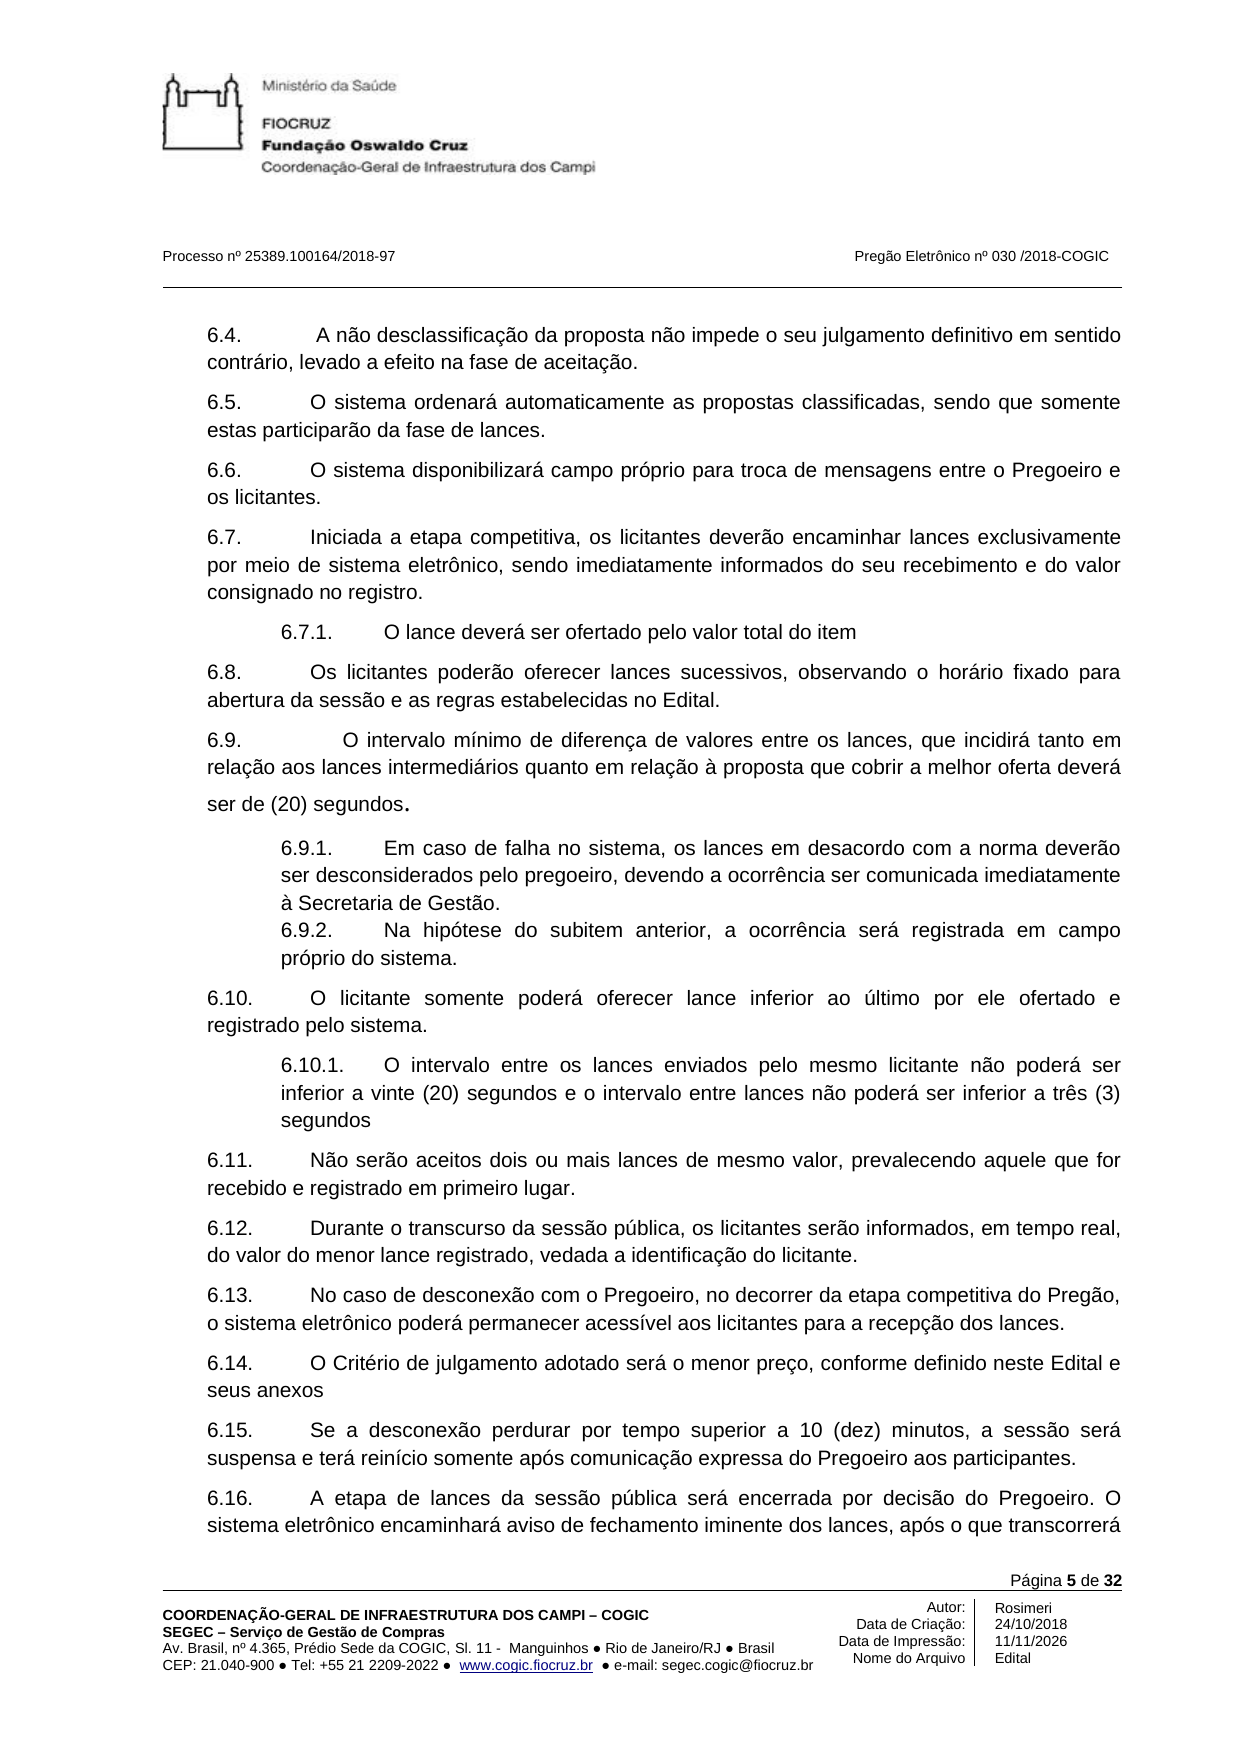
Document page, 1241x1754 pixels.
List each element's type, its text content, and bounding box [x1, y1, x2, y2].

list Iniciada a etapa competitiva, os licitantes deverão encaminhar lances exclusivamente por meio de sistema eletrônico, sendo imediatamente informados do seu recebimento e do valor consignado no registro. [207, 525, 1122, 604]
list A não desclassificação da proposta não impede o seu julgamento definitivo em sentido contrário, levado a efeito na fase de aceitação. [207, 323, 1122, 374]
list O licitante somente poderá oferecer lance inferior ao último por ele ofertado e registrado pelo sistema. [207, 986, 1122, 1037]
list Em caso de falha no sistema, os lances em desacordo com a norma deverão ser desconsiderados pelo pregoeiro, devendo a ocorrência ser comunicada imediatamente à Secretaria de Gestão. [281, 836, 1122, 915]
list O sistema disponibilizará campo próprio para troca de mensagens entre o Pregoeiro e os licitantes. [207, 458, 1122, 509]
list O intervalo entre os lances enviados pelo mesmo licitante não poderá ser inferior a vinte (20) segundos e o intervalo entre lances não poderá ser inferior a três (3) segundos [281, 1053, 1122, 1132]
list O intervalo mínimo de diferença de valores entre os lances, que incidirá tanto em relação aos lances intermediários quanto em relação à proposta que cobrir a melhor oferta deverá ser de (20) segundos. [207, 728, 1122, 818]
list O Critério de julgamento adotado será o menor preço, conforme definido neste Edital e seus anexos [207, 1351, 1122, 1402]
list Os licitantes poderão oferecer lances sucessivos, observando o horário fixado para abertura da sessão e as regras estabelecidas no Edital. [207, 660, 1122, 712]
list O sistema ordenará automaticamente as propostas classificadas, sendo que somente estas participarão da fase de lances. [207, 390, 1122, 442]
list No caso de desconexão com o Pregoeiro, no decorrer da etapa competitiva do Pregão, o sistema eletrônico poderá permanecer acessível aos licitantes para a recepção dos lances. [207, 1283, 1122, 1335]
list O lance deverá ser ofertado pelo valor total do item [281, 620, 1122, 644]
list Na hipótese do subitem anterior, a ocorrência será registrada em campo próprio do sistema. [281, 918, 1122, 970]
list Se a desconexão perdurar por tempo superior a 10 (dez) minutos, a sessão será suspensa e terá reinício somente após comunicação expressa do Pregoeiro aos participantes. [207, 1418, 1122, 1470]
picture [162, 73, 596, 175]
list Durante o transcurso da sessão pública, os licitantes serão informados, em tempo real, do valor do menor lance registrado, vedada a identificação do licitante. [207, 1216, 1122, 1267]
list Não serão aceitos dois ou mais lances de mesmo valor, prevalecendo aquele que for recebido e registrado em primeiro lugar. [207, 1148, 1122, 1200]
